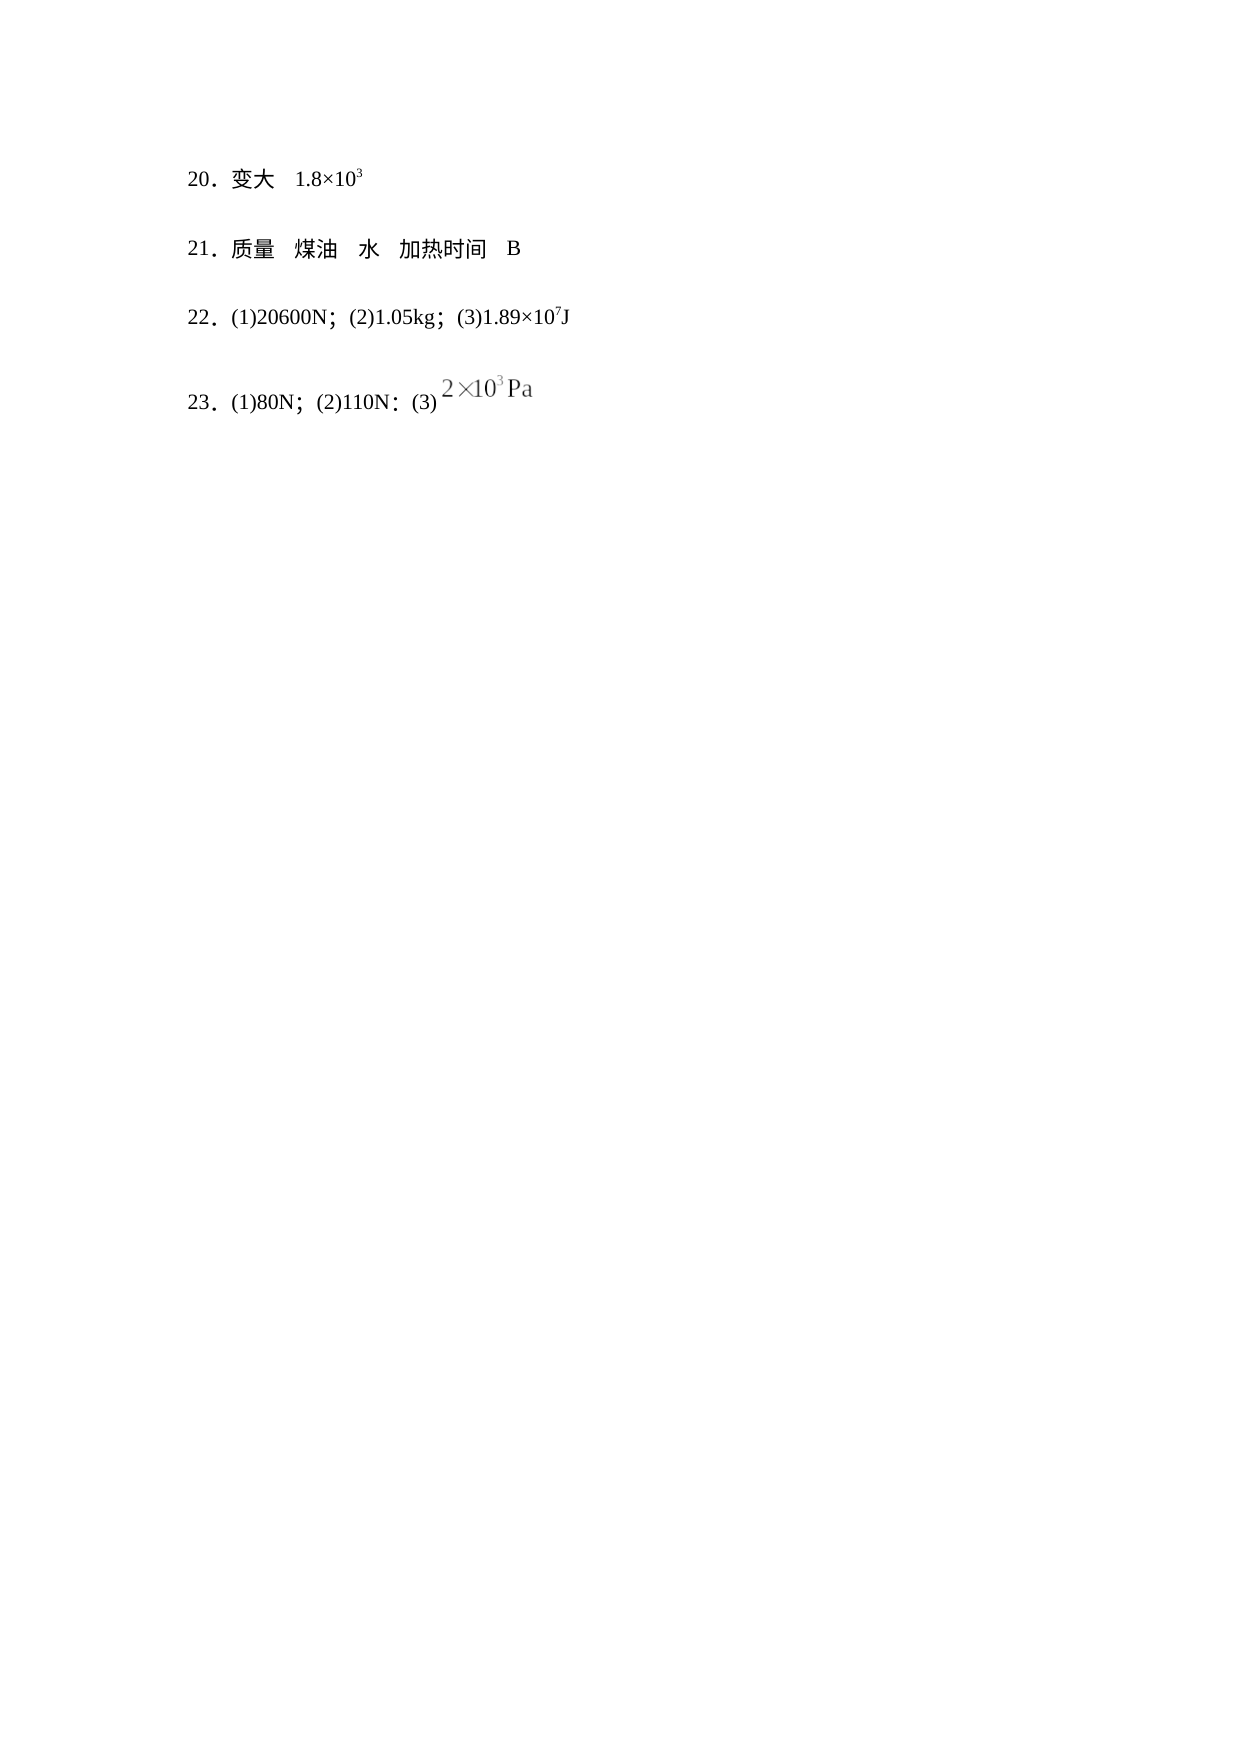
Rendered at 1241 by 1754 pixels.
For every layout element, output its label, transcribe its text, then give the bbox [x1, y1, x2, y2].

text 23．(1)80N；(2)110N：(3) [187, 369, 1053, 434]
text 21．质量 煤油 水 加热时间 B [187, 231, 1053, 264]
text 22．(1)20600N；(2)1.05kg；(3)1.89×107J [187, 300, 1053, 333]
text 20．变大 1.8×103 [187, 162, 1053, 194]
